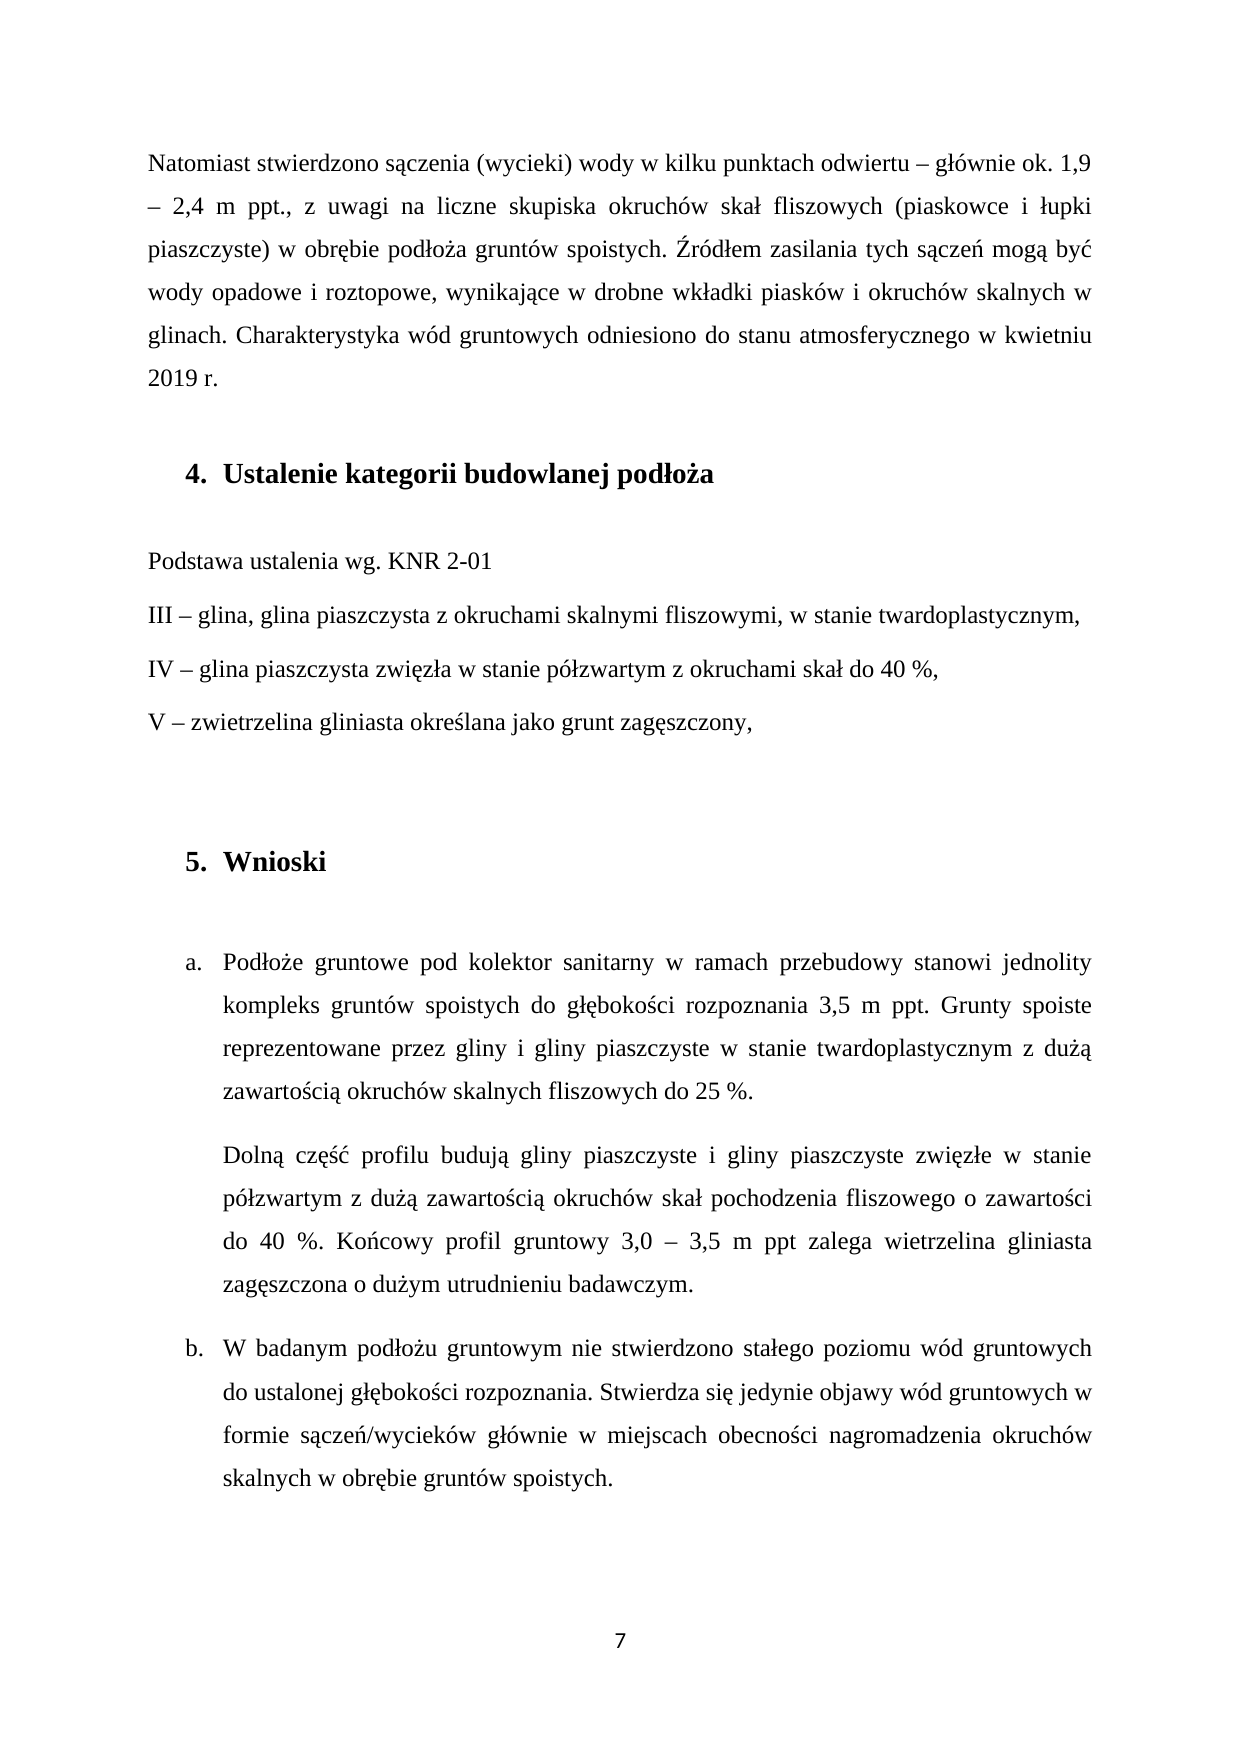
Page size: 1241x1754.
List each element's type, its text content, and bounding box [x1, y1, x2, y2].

text Natomiast stwierdzono sączenia (wycieki) wody w kilku punktach odwiertu – głównie ok. 1,9 – 2,4 m ppt., z uwagi na liczne skupiska okruchów skał fliszowych (piaskowce i łupki piaszczyste) w obrębie podłoża gruntów spoistych. Źródłem zasilania tych sączeń mogą być wody opadowe i roztopowe, wynikające w drobne wkładki piasków i okruchów skalnych w glinach. Charakterystyka wód gruntowych odniesiono do stanu atmosferycznego w kwietniu 2019 r. [148, 148, 1093, 392]
text IV – glina piaszczysta zwięzła w stanie półzwartym z okruchami skał do 40 %, [148, 654, 1093, 682]
list Podłoże gruntowe pod kolektor sanitarny w ramach przebudowy stanowi jednolity kompleks gruntów spoistych do głębokości rozpoznania 3,5 m ppt. Grunty spoiste reprezentowane przez gliny i gliny piaszczyste w stanie twardoplastycznym z dużą zawartością okruchów skalnych fliszowych do 25 %. [185, 947, 1093, 1105]
list W badanym podłożu gruntowym nie stwierdzono stałego poziomu wód gruntowych do ustalonej głębokości rozpoznania. Stwierdza się jedynie objawy wód gruntowych w formie sączeń/wycieków głównie w miejscach obecności nagromadzenia okruchów skalnych w obrębie gruntów spoistych. [185, 1333, 1093, 1492]
subtitle Ustalenie kategorii budowlanej podłoża [185, 456, 1093, 490]
list Dolną część profilu budują gliny piaszczyste i gliny piaszczyste zwięzłe w stanie półzwartym z dużą zawartością okruchów skał pochodzenia fliszowego o zawartości do 40 %. Końcowy profil gruntowy 3,0 – 3,5 m ppt zalega wietrzelina gliniasta zagęszczona o dużym utrudnieniu badawczym. [223, 1140, 1093, 1298]
text III – glina, glina piaszczysta z okruchami skalnymi fliszowymi, w stanie twardoplastycznym, [148, 600, 1093, 628]
text V – zwietrzelina gliniasta określana jako grunt zagęszczony, [148, 707, 1093, 736]
subtitle Wnioski [185, 844, 1093, 878]
text Podstawa ustalenia wg. KNR 2-01 [148, 546, 1093, 575]
